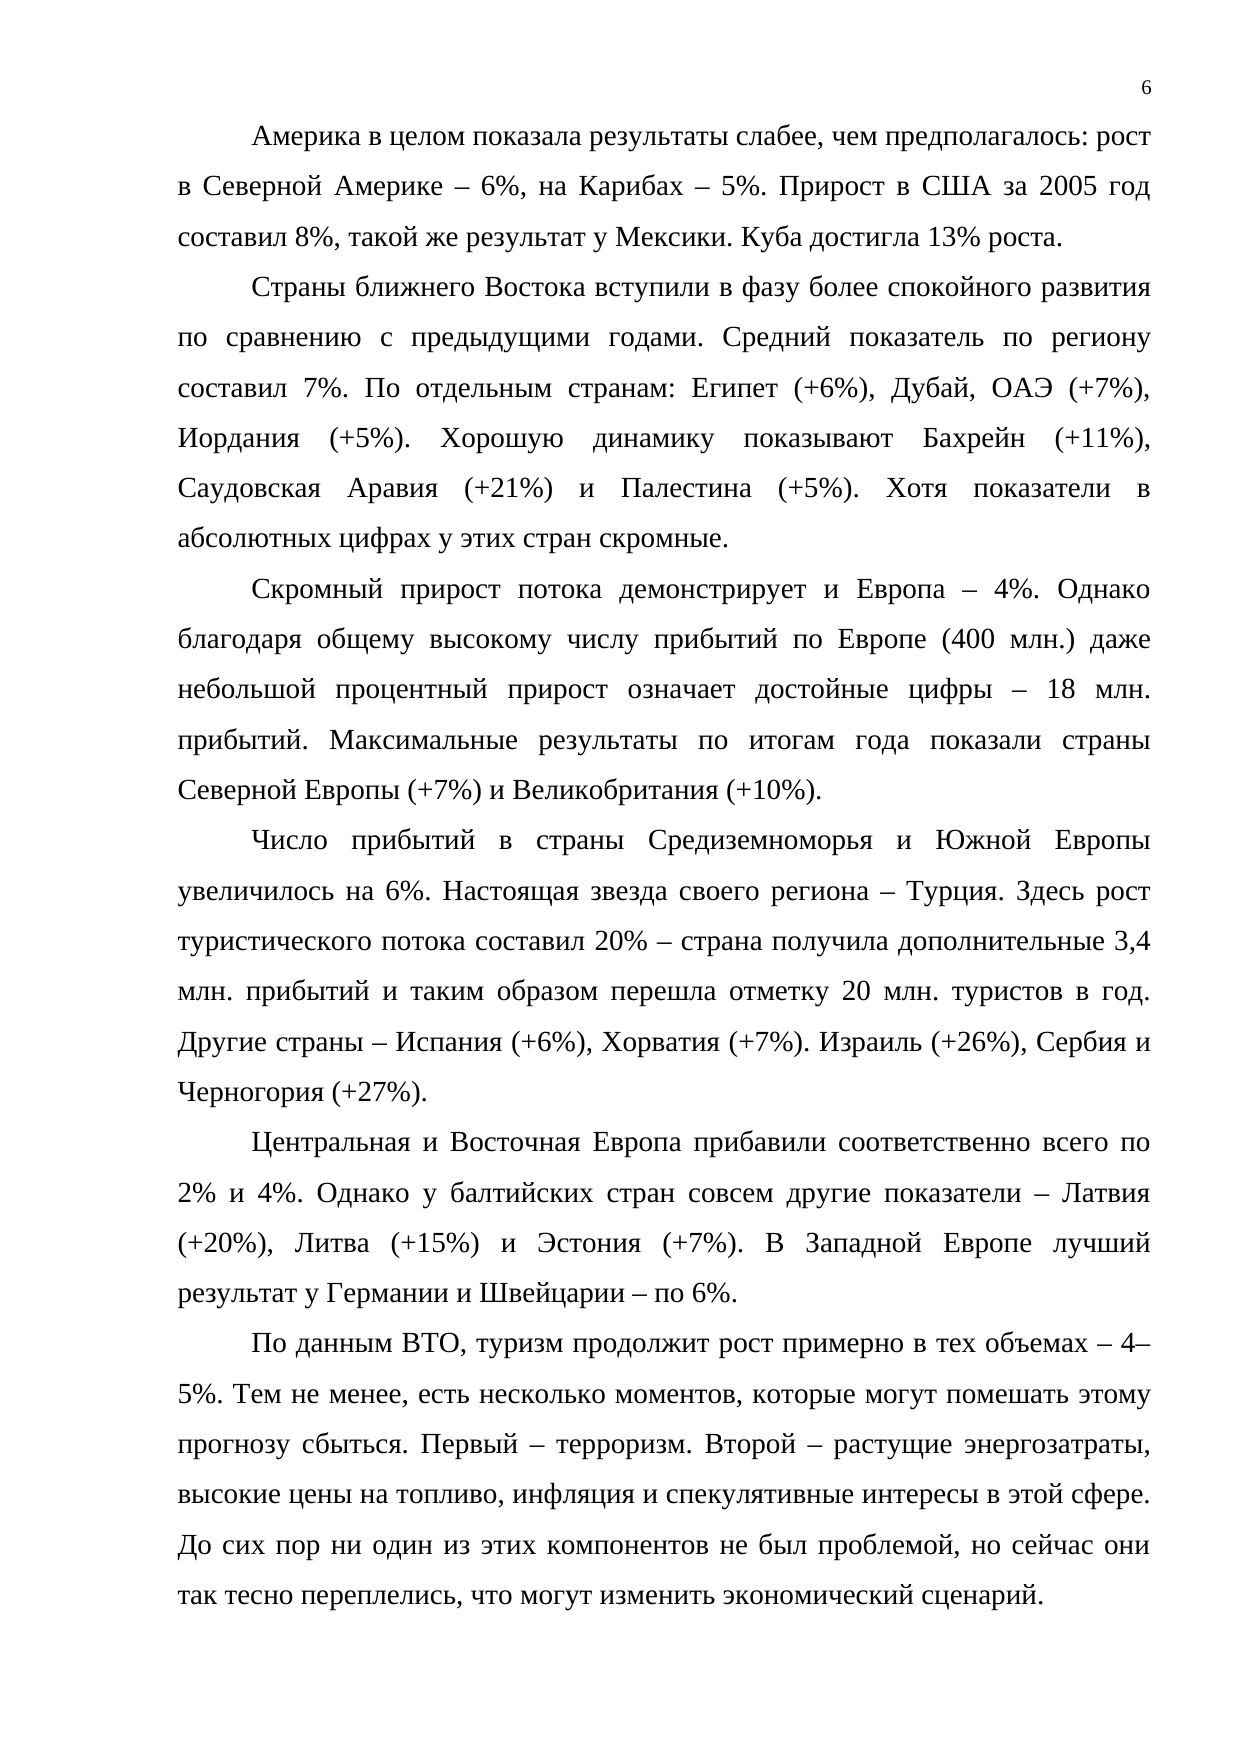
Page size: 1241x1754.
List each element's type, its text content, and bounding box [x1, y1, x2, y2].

text Америка в целом показала результаты слабее, чем предполагалось: рост в Северной Америке – 6%, на Карибах – 5%. Прирост в США за 2005 год составил 8%, такой же результат у Мексики. Куба достигла 13% роста. [177, 118, 1152, 252]
text Центральная и Восточная Европа прибавили соответственно всего по 2% и 4%. Однако у балтийских стран совсем другие показатели – Латвия (+20%), Литва (+15%) и Эстония (+7%). В Западной Европе лучший результат у Германии и Швейцарии – по 6%. [177, 1124, 1152, 1309]
text Число прибытий в страны Средиземноморья и Южной Европы увеличилось на 6%. Настоящая звезда своего региона – Турция. Здесь рост туристического потока составил 20% – страна получила дополнительные 3,4 млн. прибытий и таким образом перешла отметку 20 млн. туристов в год. Другие страны – Испания (+6%), Хорватия (+7%). Израиль (+26%), Сербия и Черногория (+27%). [177, 822, 1152, 1108]
text По данным ВТО, туризм продолжит рост примерно в тех объемах – 4–5%. Тем не менее, есть несколько моментов, которые могут помешать этому прогнозу сбыться. Первый – терроризм. Второй – растущие энергозатраты, высокие цены на топливо, инфляция и спекулятивные интересы в этой сфере. До сих пор ни один из этих компонентов не был проблемой, но сейчас они так тесно переплелись, что могут изменить экономический сценарий. [177, 1326, 1152, 1611]
text Скромный прирост потока демонстрирует и Европа – 4%. Однако благодаря общему высокому числу прибытий по Европе (400 млн.) даже небольшой процентный прирост означает достойные цифры – 18 млн. прибытий. Максимальные результаты по итогам года показали страны Северной Европы (+7%) и Великобритания (+10%). [177, 571, 1152, 806]
text Страны ближнего Востока вступили в фазу более спокойного развития по сравнению с предыдущими годами. Средний показатель по региону составил 7%. По отдельным странам: Египет (+6%), Дубай, ОАЭ (+7%), Иордания (+5%). Хорошую динамику показывают Бахрейн (+11%), Саудовская Аравия (+21%) и Палестина (+5%). Хотя показатели в абсолютных цифрах у этих стран скромные. [177, 269, 1152, 554]
